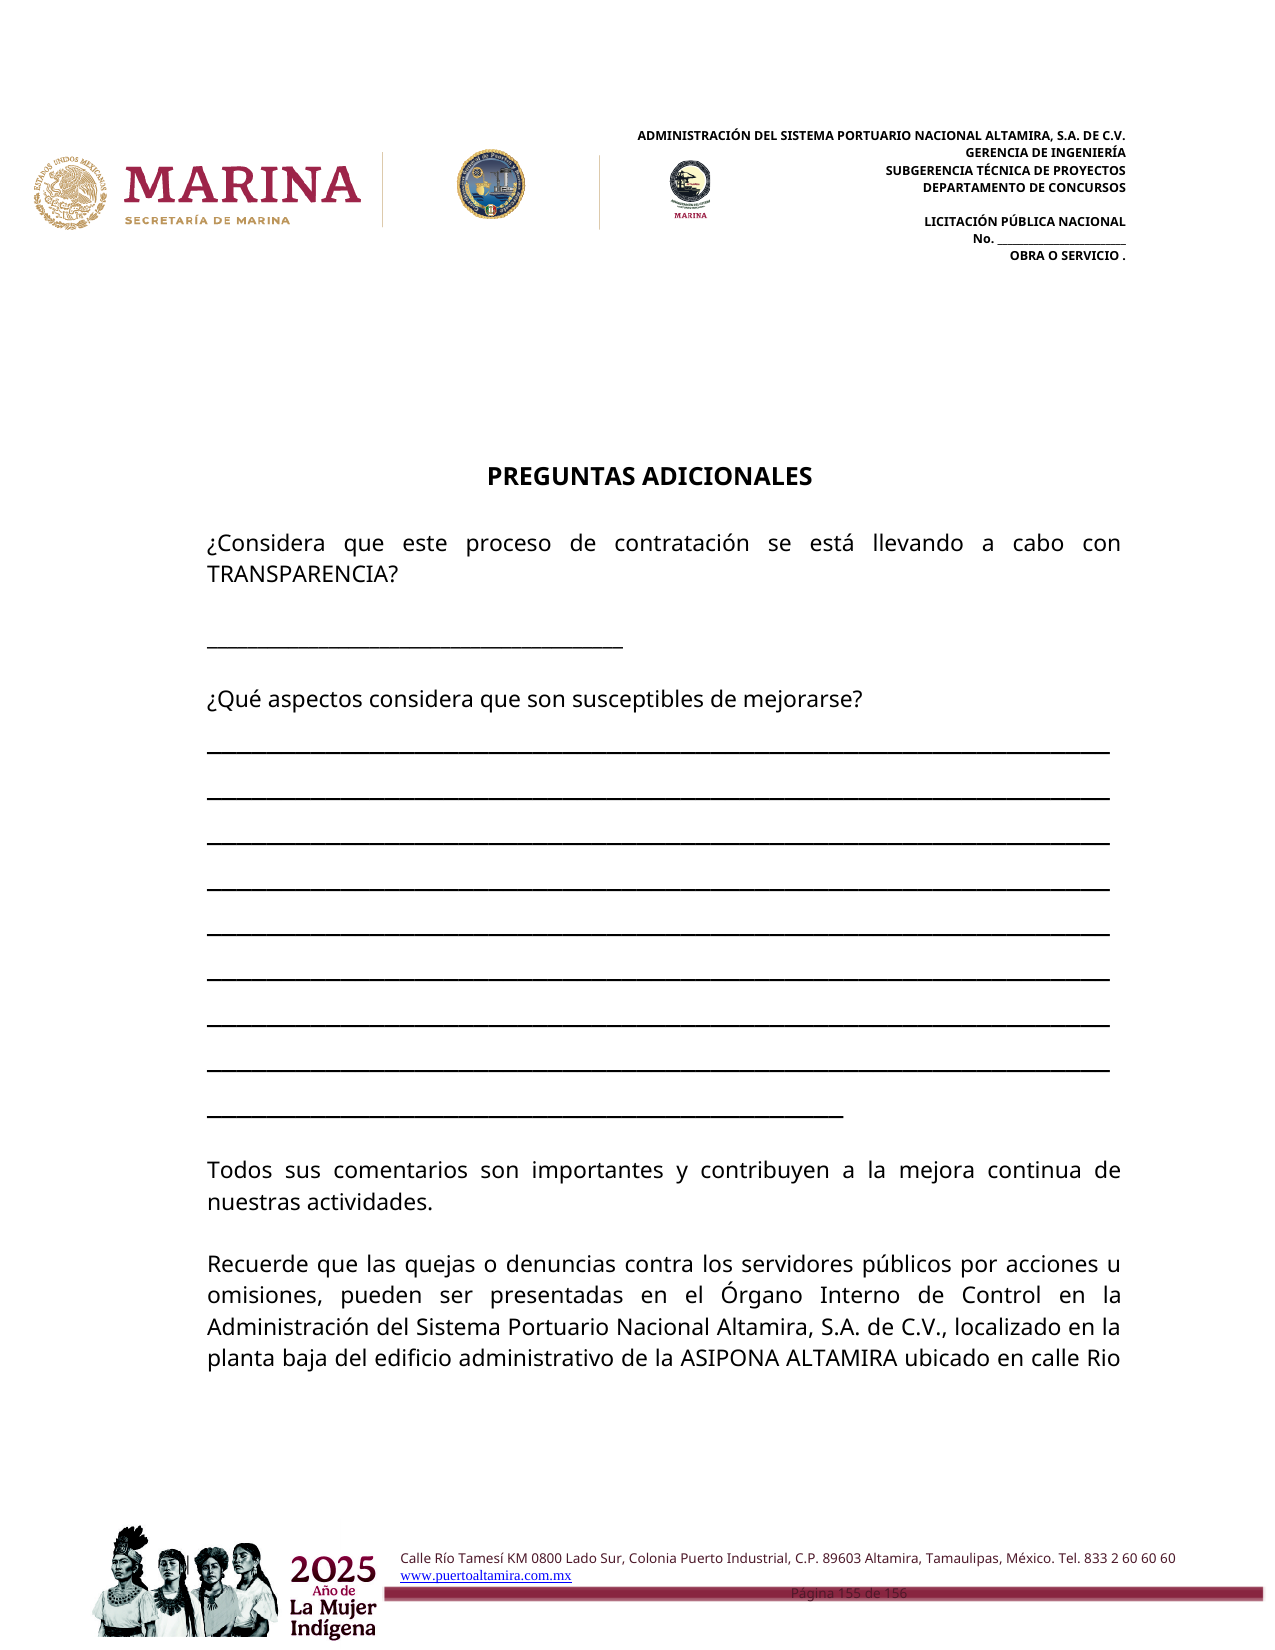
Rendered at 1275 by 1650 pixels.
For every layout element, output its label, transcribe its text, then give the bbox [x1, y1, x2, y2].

text ___________________________________________________________________________________________________________________________________________________________________________________________________________________________________________________________________________________________________________________________________________________________________________________________________________________________________________________________________________________________________________________________________________________ [207, 714, 1122, 1123]
text ¿Qué aspectos considera que son susceptibles de mejorarse? [207, 683, 1122, 714]
text PREGUNTAS ADICIONALES [177, 458, 1122, 493]
text ¿Considera que este proceso de contratación se está llevando a cabo con TRANSPARENCIA? [207, 527, 1122, 589]
picture [33, 149, 711, 230]
text _________________________________________ [207, 620, 1122, 652]
text Todos sus comentarios son importantes y contribuyen a la mejora continua de nuestras actividades. [207, 1154, 1122, 1217]
picture [22, 1519, 1267, 1649]
